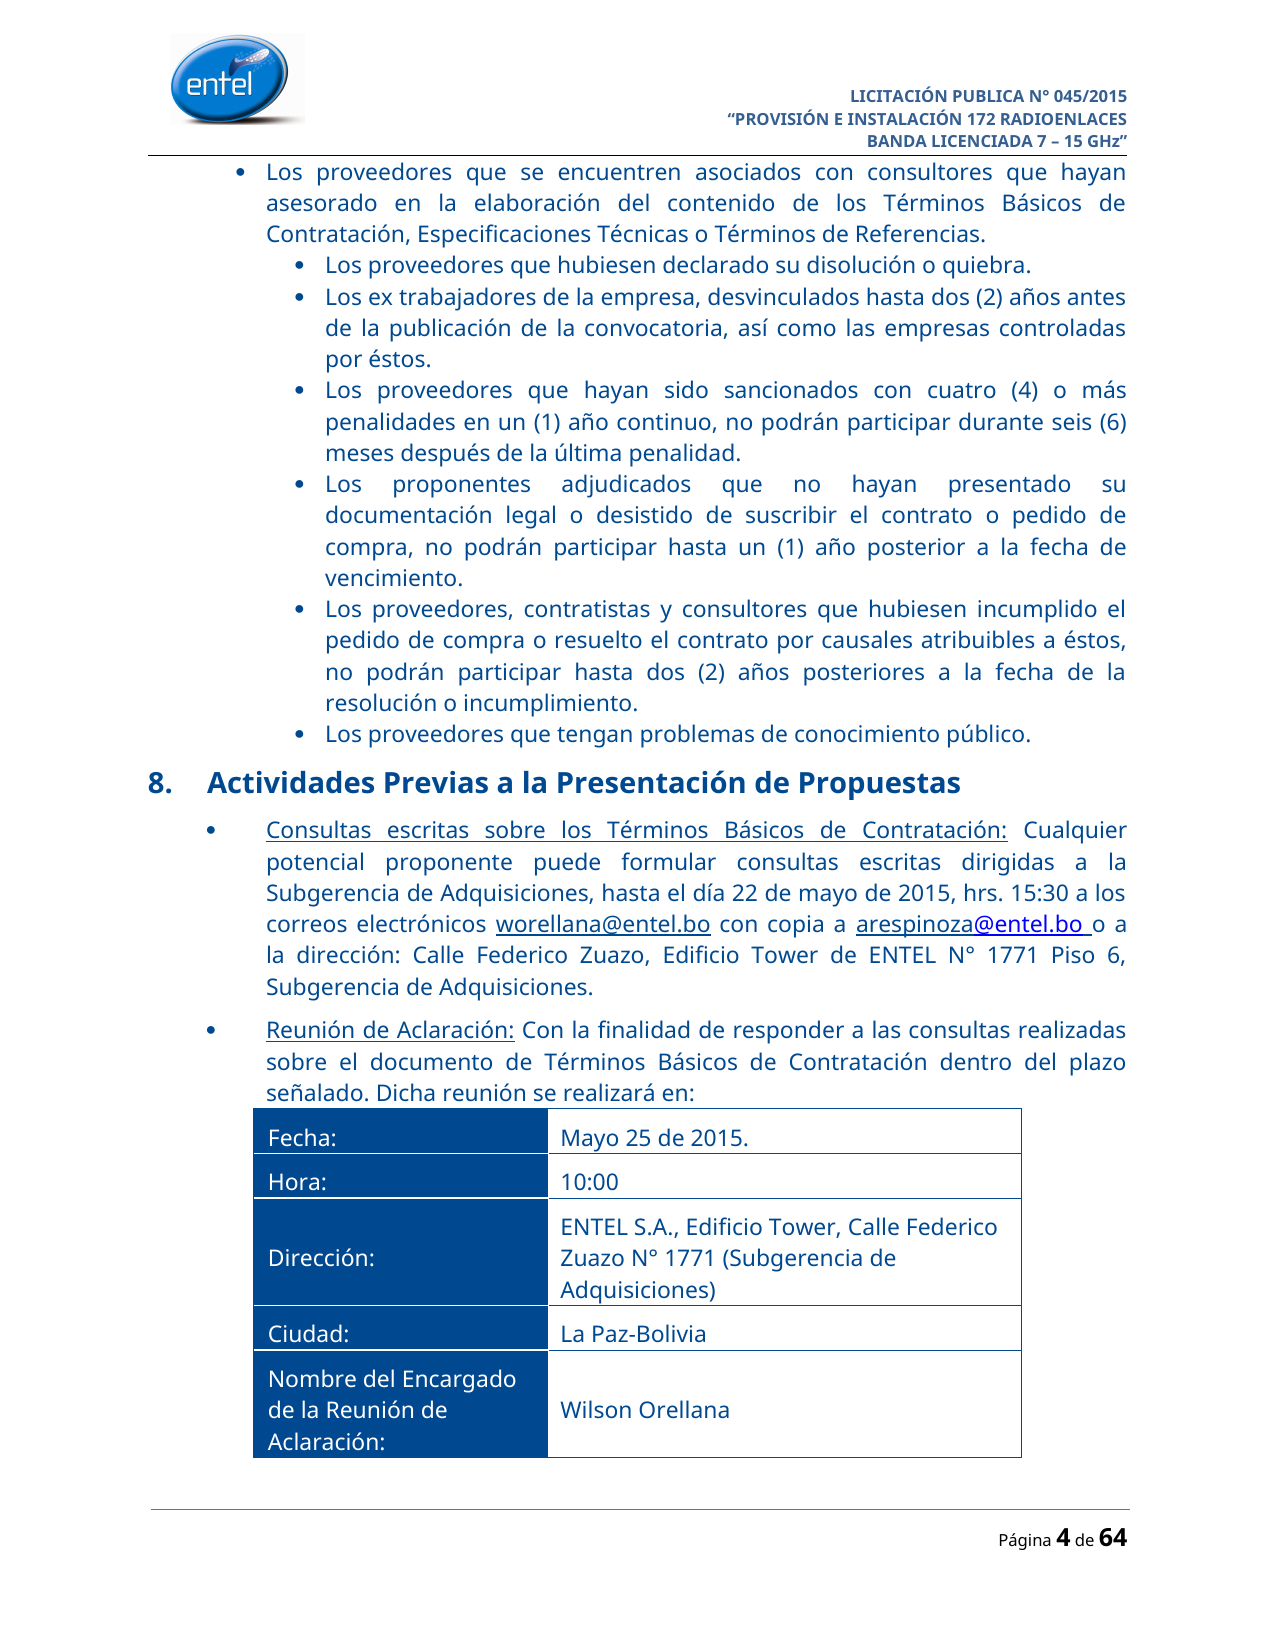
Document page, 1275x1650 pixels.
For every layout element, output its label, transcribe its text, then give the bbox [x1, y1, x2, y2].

list Los proponentes adjudicados que no hayan presentado su documentación legal o desistido de suscribir el contrato o pedido de compra, no podrán participar hasta un (1) año posterior a la fecha de vencimiento. [295, 468, 1127, 593]
table_cell La Paz-Bolivia [549, 1306, 1021, 1349]
list Actividades Previas a la Presentación de Propuestas [148, 762, 1127, 802]
table_cell Dirección: [254, 1199, 548, 1305]
table_header Fecha: [254, 1109, 548, 1153]
table_cell Hora: [254, 1154, 548, 1197]
list Los proveedores, contratistas y consultores que hubiesen incumplido el pedido de compra o resuelto el contrato por causales atribuibles a éstos, no podrán participar hasta dos (2) años posteriores a la fecha de la resolución o incumplimiento. [295, 593, 1127, 718]
picture [170, 33, 305, 125]
list Reunión de Aclaración: Con la finalidad de responder a las consultas realizadas sobre el documento de Términos Básicos de Contratación dentro del plazo señalado. Dicha reunión se realizará en: [207, 1014, 1127, 1108]
list Los proveedores que tengan problemas de conocimiento público. [295, 718, 1127, 749]
table_cell Wilson Orellana [549, 1351, 1021, 1457]
list Consultas escritas sobre los Términos Básicos de Contratación: Cualquier potencial proponente puede formular consultas escritas dirigidas a la Subgerencia de Adquisiciones, hasta el día 22 de mayo de 2015, hrs. 15:30 a los correos electrónicos worellana@entel.bo con copia a arespinoza@entel.bo o a la dirección: Calle Federico Zuazo, Edificio Tower de ENTEL N° 1771 Piso 6, Subgerencia de Adquisiciones. [207, 814, 1127, 1002]
list Los proveedores que se encuentren asociados con consultores que hayan asesorado en la elaboración del contenido de los Términos Básicos de Contratación, Especificaciones Técnicas o Términos de Referencias. [236, 156, 1127, 249]
table_cell ENTEL S.A., Edificio Tower, Calle Federico Zuazo N° 1771 (Subgerencia de Adquisiciones) [549, 1199, 1021, 1305]
list Los ex trabajadores de la empresa, desvinculados hasta dos (2) años antes de la publicación de la convocatoria, así como las empresas controladas por éstos. [295, 281, 1127, 374]
table_cell Nombre del Encargado de la Reunión de Aclaración: [254, 1351, 548, 1457]
list Los proveedores que hayan sido sancionados con cuatro (4) o más penalidades en un (1) año continuo, no podrán participar durante seis (6) meses después de la última penalidad. [295, 374, 1127, 468]
table_cell 10:00 [549, 1154, 1021, 1197]
table_cell Ciudad: [254, 1306, 548, 1349]
table_header Mayo 25 de 2015. [549, 1109, 1021, 1153]
list Los proveedores que hubiesen declarado su disolución o quiebra. [295, 249, 1127, 281]
